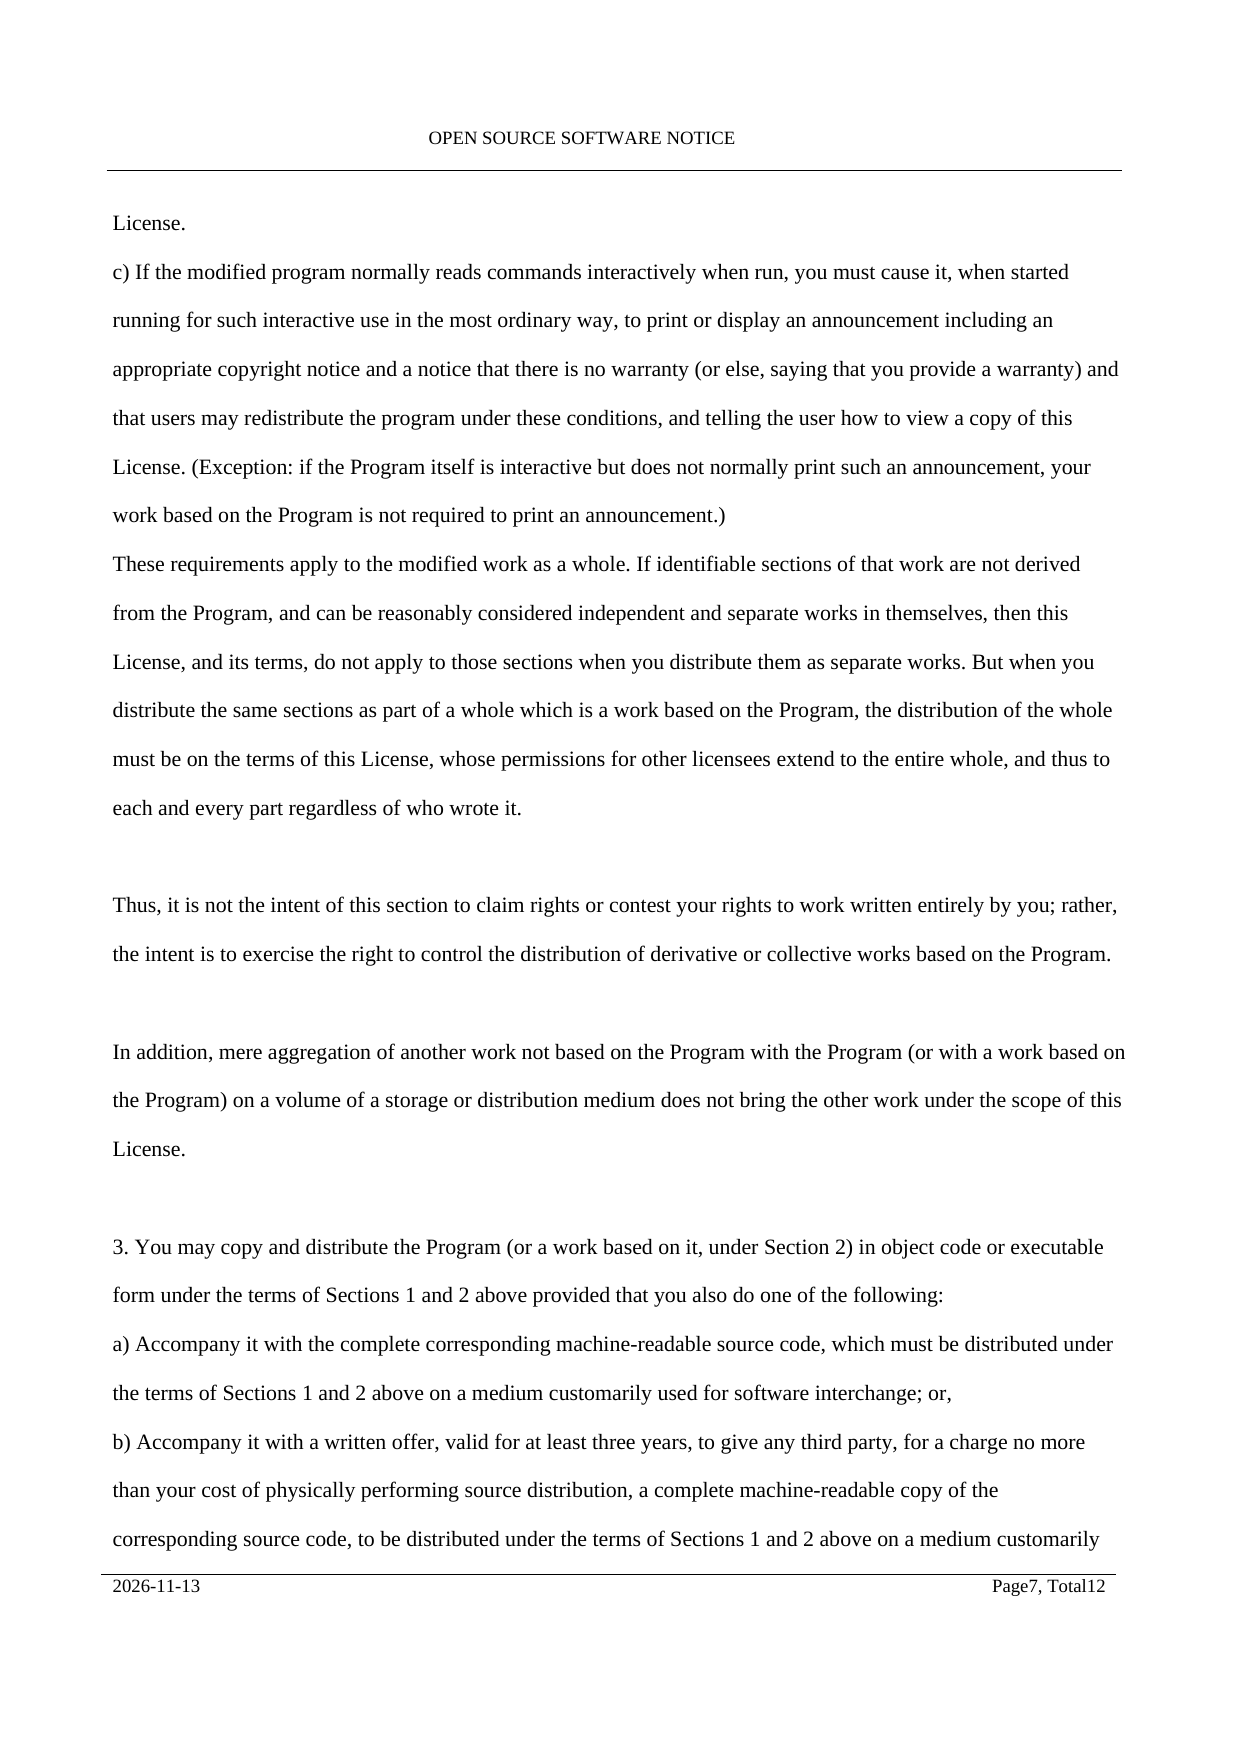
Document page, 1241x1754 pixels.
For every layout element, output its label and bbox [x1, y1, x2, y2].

text [112, 206, 1128, 1555]
